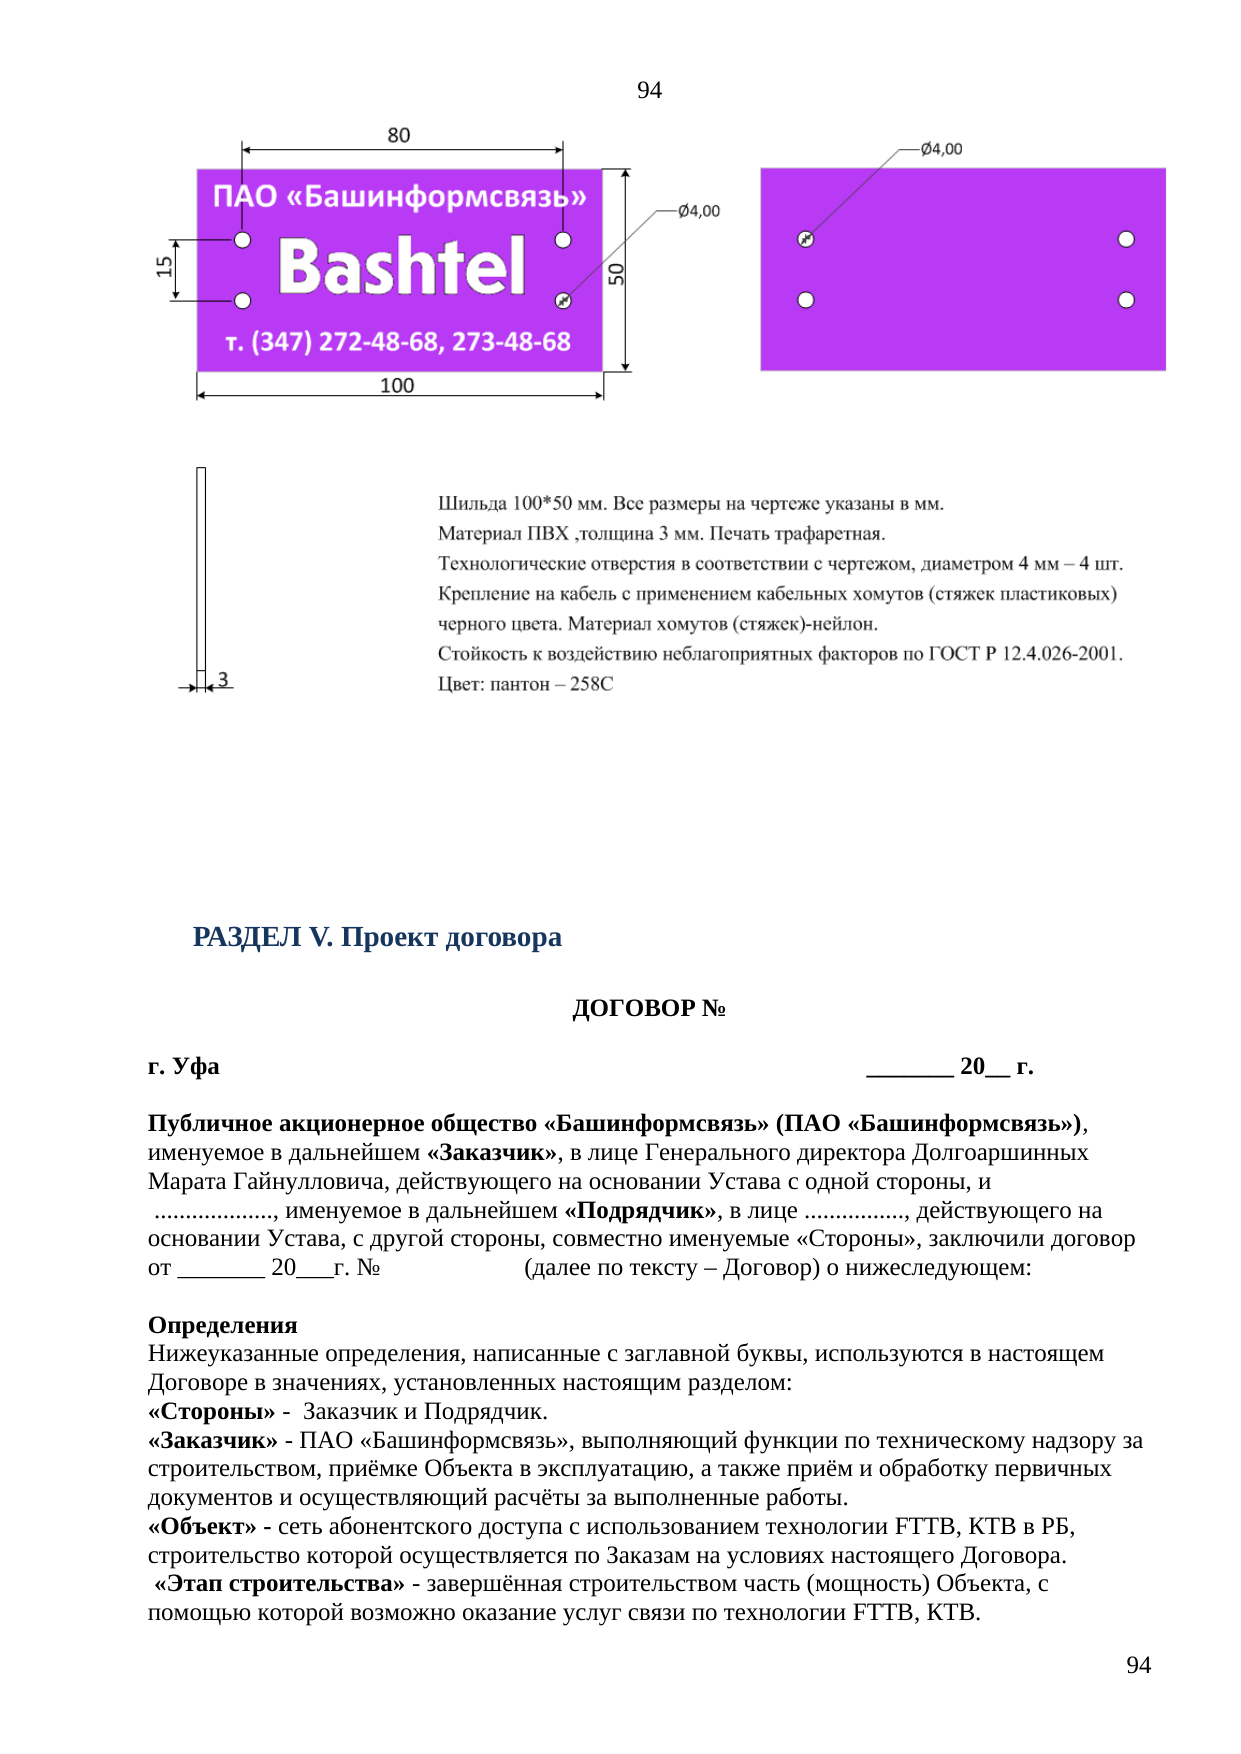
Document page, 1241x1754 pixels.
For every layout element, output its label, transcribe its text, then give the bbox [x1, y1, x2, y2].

text «Стороны» - Заказчик и Подрядчик. [148, 1396, 1152, 1425]
picture [147, 118, 1167, 697]
text Нижеуказанные определения, написанные с заглавной буквы, используются в настоящем Договоре в значениях, установленных настоящим разделом: [148, 1338, 1152, 1396]
text Публичное акционерное общество «Башинформсвязь» (ПАО «Башинформсвязь»), именуемое в дальнейшем «Заказчик», в лице Генерального директора Долгоаршинных Марата Гайнулловича, действующего на основании Устава с одной стороны, и [148, 1108, 1152, 1195]
text «Объект» - сеть абонентского доступа с использованием технологии FTTB, КТВ в РБ, строительство которой осуществляется по Заказам на условиях настоящего Договора. [148, 1511, 1152, 1568]
text ..................., именуемое в дальнейшем «Подрядчик», в лице ................, действующего на основании Устава, с другой стороны, совместно именуемые «Стороны», заключили договор от _______ 20___г. № (далее по тексту – Договор) о нижеследующем: [148, 1195, 1152, 1281]
text г. Уфа _______ 20__ г. [148, 1051, 1152, 1080]
text «Заказчик» - ПАО «Башинформсвязь», выполняющий функции по техническому надзору за строительством, приёмке Объекта в эксплуатацию, а также приём и обработку первичных документов и осуществляющий расчёты за выполненные работы. [148, 1425, 1152, 1511]
subtitle РАЗДЕЛ V. Проект договора [193, 919, 1152, 952]
text ДОГОВОР № [148, 993, 1152, 1022]
text Определения [148, 1310, 1152, 1338]
text «Этап строительства» - завершённая строительством часть (мощность) Объекта, с помощью которой возможно оказание услуг связи по технологии FTTB, КТВ. [148, 1568, 1152, 1626]
